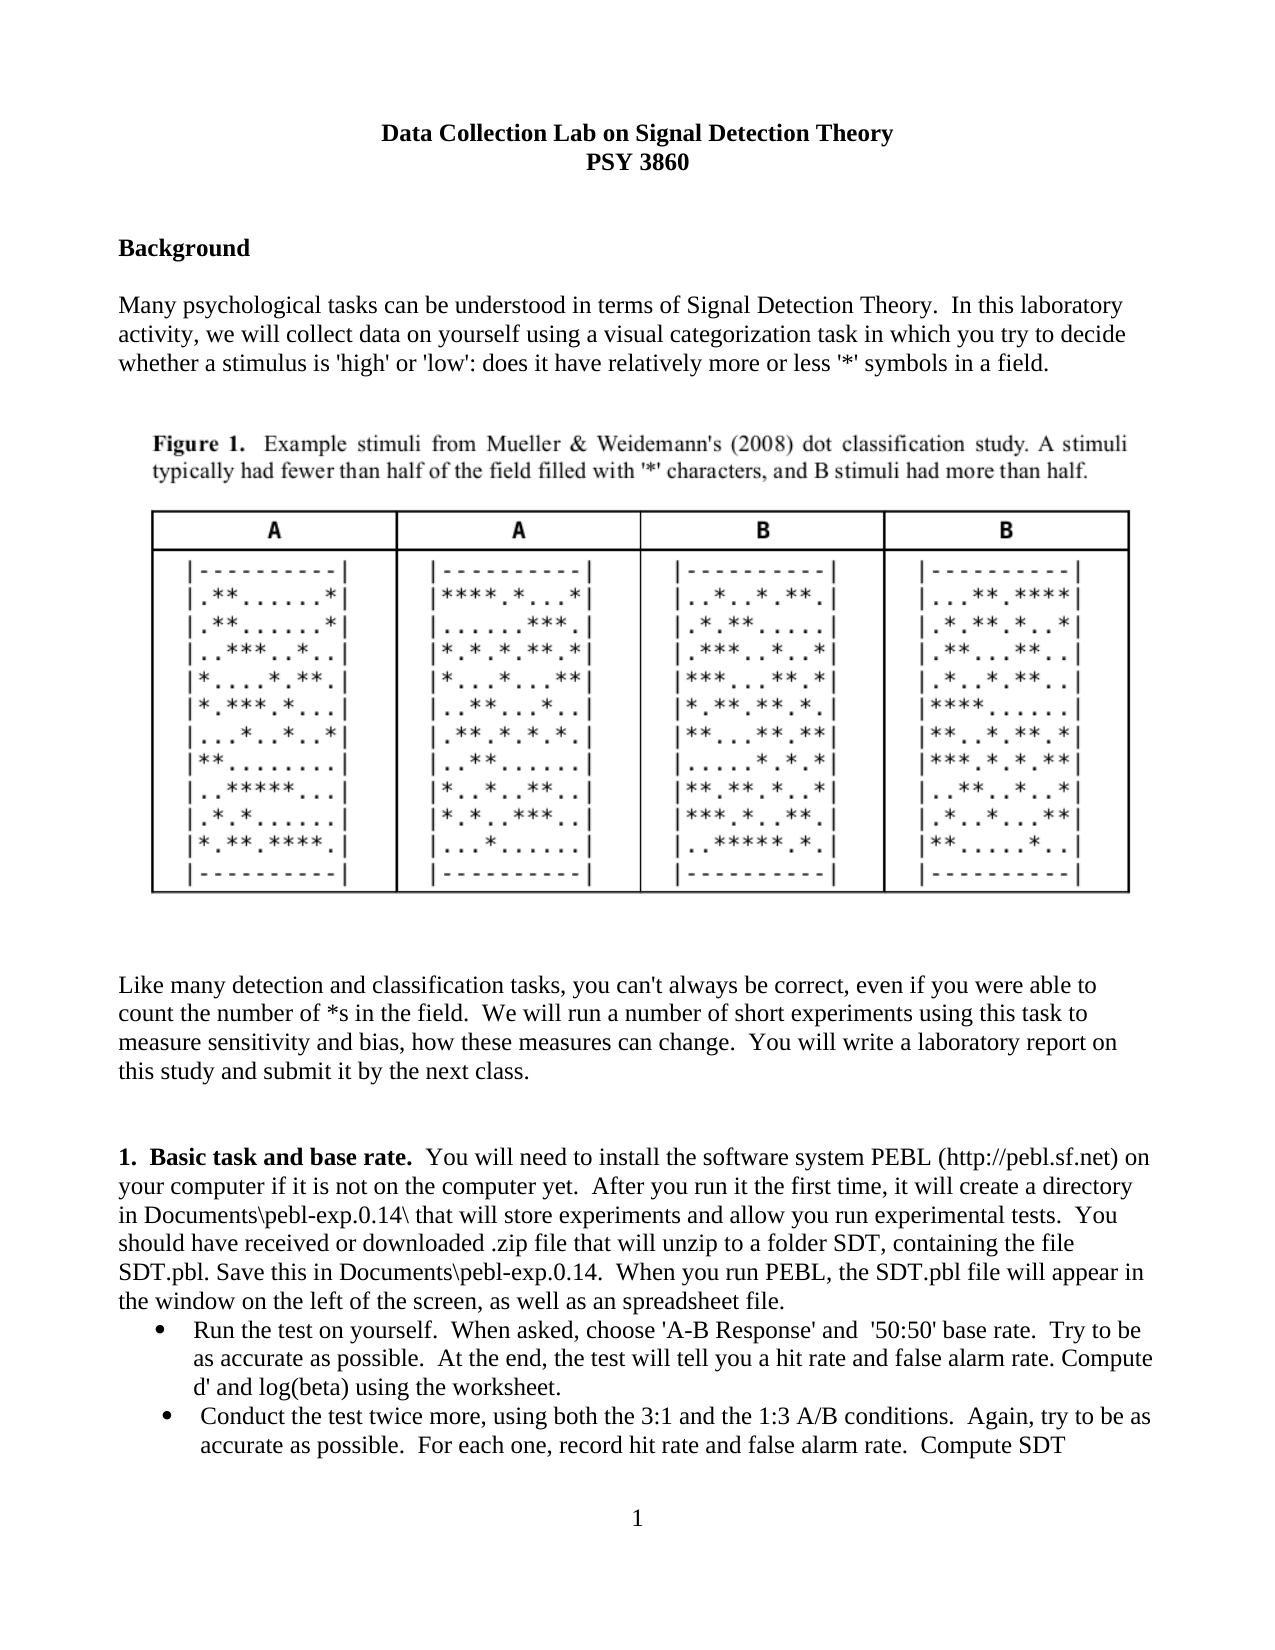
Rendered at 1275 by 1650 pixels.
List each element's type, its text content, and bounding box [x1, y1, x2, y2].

text Background [118, 233, 1157, 262]
text 1. Basic task and base rate. You will need to install the software system PEBL (http://pebl.sf.net) on your computer if it is not on the computer yet. After you run it the first time, it will create a directory in Documents\pebl-exp.0.14\ that will store experiments and allow you run experimental tests. You should have received or downloaded .zip file that will unzip to a folder SDT, containing the file SDT.pbl. Save this in Documents\pebl-exp.0.14. When you run PEBL, the SDT.pbl file will appear in the window on the left of the screen, as well as an spreadsheet file. [118, 1142, 1157, 1315]
list Run the test on yourself. When asked, choose 'A-B Response' and '50:50' base rate. Try to be as accurate as possible. At the end, the test will tell you a hit rate and false alarm rate. Compute d' and log(beta) using the worksheet. [156, 1315, 1157, 1401]
text Many psychological tasks can be understood in terms of Signal Detection Theory. In this laboratory activity, we will collect data on yourself using a visual categorization task in which you try to decide whether a stimulus is 'high' or 'low': does it have relatively more or less '*' symbols in a field. [118, 291, 1157, 377]
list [163, 1401, 1157, 1458]
text PSY 3860 [118, 147, 1157, 176]
picture [118, 405, 1157, 913]
text Like many detection and classification tasks, you can't always be correct, even if you were able to count the number of *s in the field. We will run a number of short experiments using this task to measure sensitivity and bias, how these measures can change. You will write a laboratory report on this study and submit it by the next class. [118, 970, 1157, 1085]
text Data Collection Lab on Signal Detection Theory [118, 118, 1157, 147]
